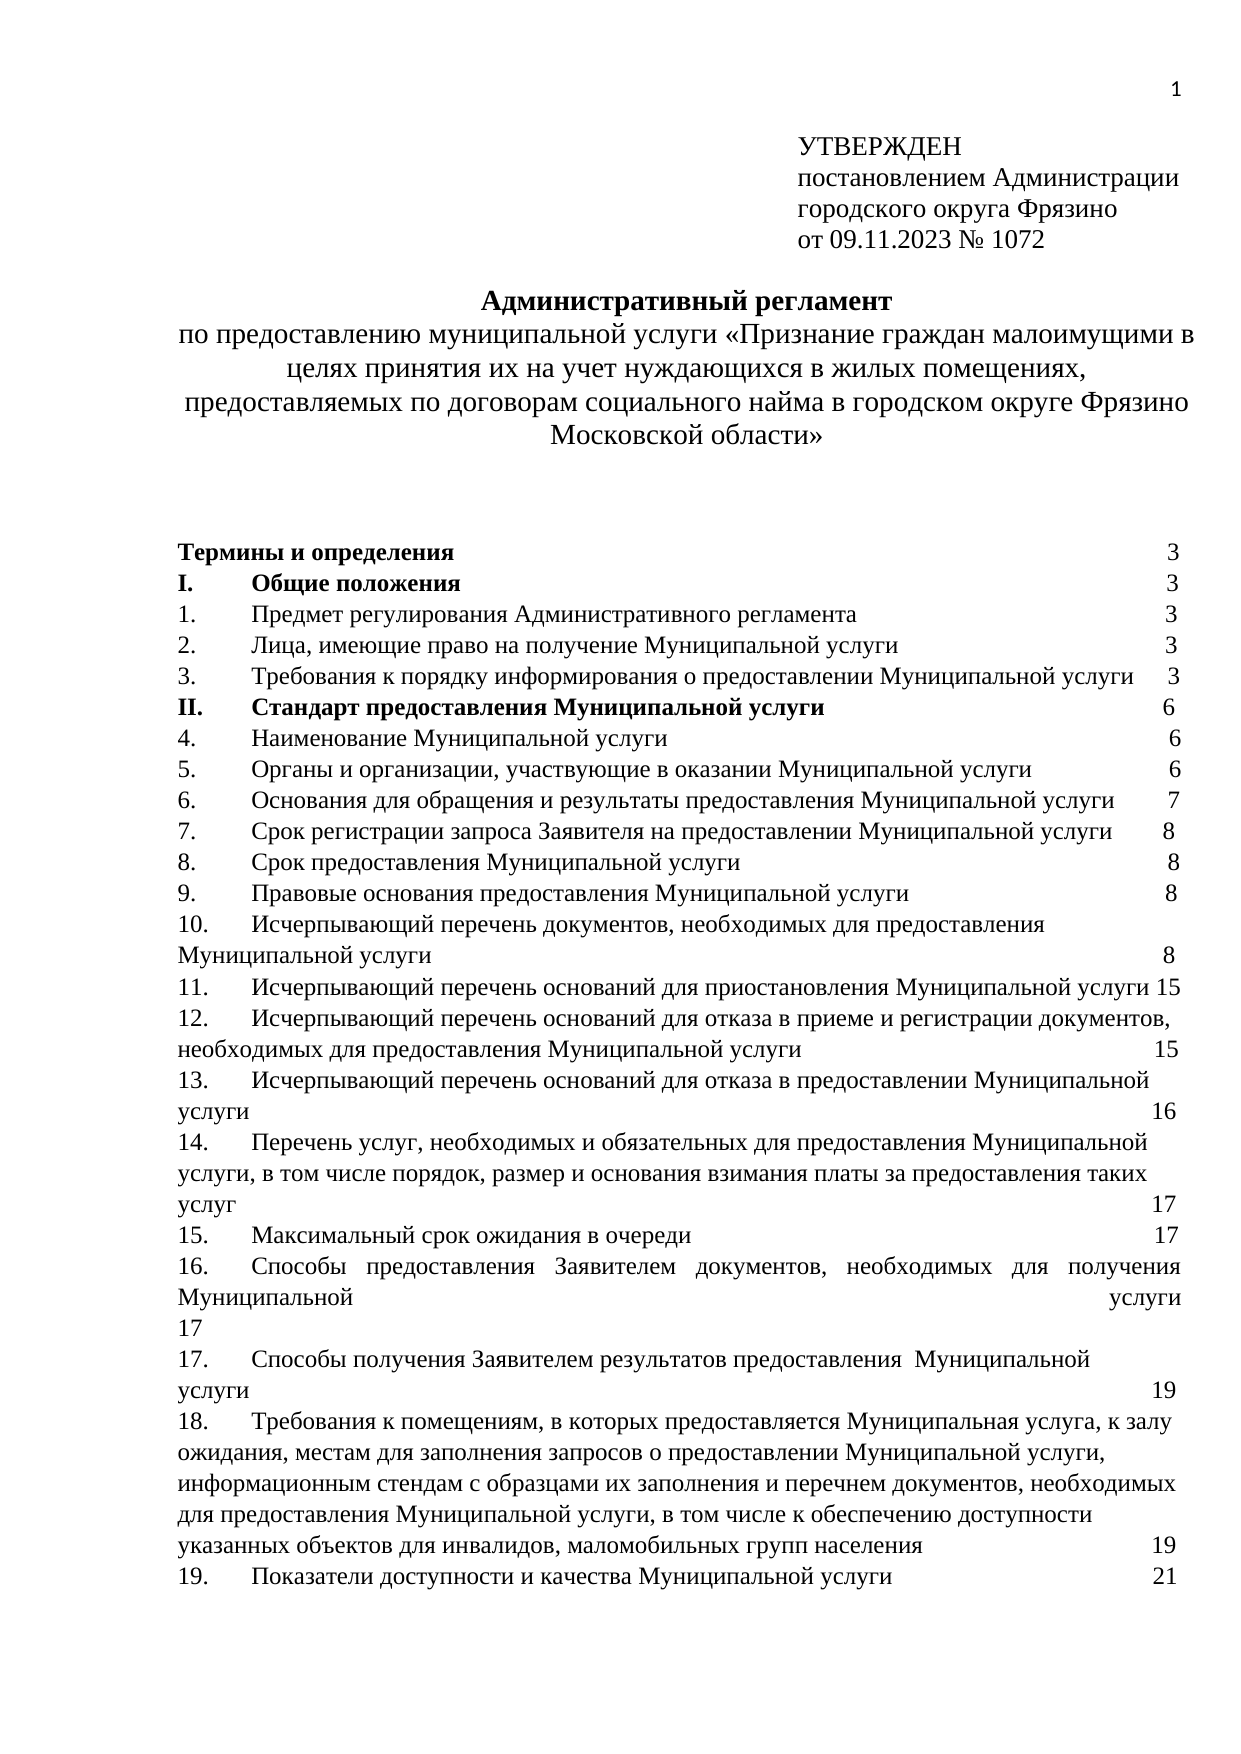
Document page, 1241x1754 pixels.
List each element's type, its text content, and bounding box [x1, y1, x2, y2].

text 16. Способы предоставления Заявителем документов, необходимых для получения Муниципальной услуги 17 [177, 1251, 1181, 1342]
text 1. Предмет регулирования Административного регламента 3 [177, 599, 1181, 628]
text от 09.11.2023 № 1072 [797, 223, 1181, 254]
text I. Общие положения 3 [177, 568, 1181, 597]
text Административный регламент [177, 283, 1196, 317]
text 18. Требования к помещениям, в которых предоставляется Муниципальная услуга, к залу ожидания, местам для заполнения запросов о предоставлении Муниципальной услуги, информационным стендам с образцами их заполнения и перечнем документов, необходимых для предоставления Муниципальной услуги, в том числе к обеспечению доступности указанных объектов для инвалидов, маломобильных групп населения 19 [177, 1406, 1181, 1559]
text 8. Срок предоставления Муниципальной услуги 8 [177, 847, 1181, 876]
text 15. Максимальный срок ожидания в очереди 17 [177, 1220, 1181, 1249]
text постановлением Администрации [797, 161, 1181, 192]
text по предоставлению муниципальной услуги «Признание граждан малоимущими в целях принятия их на учет нуждающихся в жилых помещениях, предоставляемых по договорам социального найма в городском округе Фрязино Московской области» [177, 317, 1196, 451]
text 6. Основания для обращения и результаты предоставления Муниципальной услуги 7 [177, 785, 1181, 814]
text 7. Срок регистрации запроса Заявителя на предоставлении Муниципальной услуги 8 [177, 816, 1181, 845]
text 2. Лица, имеющие право на получение Муниципальной услуги 3 [177, 630, 1181, 659]
text II. Стандарт предоставления Муниципальной услуги 6 [177, 692, 1181, 721]
text 14. Перечень услуг, необходимых и обязательных для предоставления Муниципальной услуги, в том числе порядок, размер и основания взимания платы за предоставления таких услуг 17 [177, 1127, 1181, 1218]
text 19. Показатели доступности и качества Муниципальной услуги 21 [177, 1561, 1181, 1590]
text 5. Органы и организации, участвующие в оказании Муниципальной услуги 6 [177, 754, 1181, 783]
text 11. Исчерпывающий перечень оснований для приостановления Муниципальной услуги 15 [177, 972, 1181, 1000]
text 4. Наименование Муниципальной услуги 6 [177, 723, 1181, 752]
text Термины и определения 3 [177, 537, 1181, 566]
text 17. Способы получения Заявителем результатов предоставления Муниципальной услуги 19 [177, 1344, 1181, 1404]
text городского округа Фрязино [797, 192, 1181, 223]
text 3. Требования к порядку информирования о предоставлении Муниципальной услуги 3 [177, 661, 1181, 690]
text УТВЕРЖДЕН [797, 130, 1181, 161]
text 13. Исчерпывающий перечень оснований для отказа в предоставлении Муниципальной услуги 16 [177, 1065, 1181, 1124]
text 12. Исчерпывающий перечень оснований для отказа в приеме и регистрации документов, необходимых для предоставления Муниципальной услуги 15 [177, 1003, 1181, 1062]
text 9. Правовые основания предоставления Муниципальной услуги 8 [177, 878, 1181, 907]
text 10. Исчерпывающий перечень документов, необходимых для предоставления Муниципальной услуги 8 [177, 909, 1181, 969]
